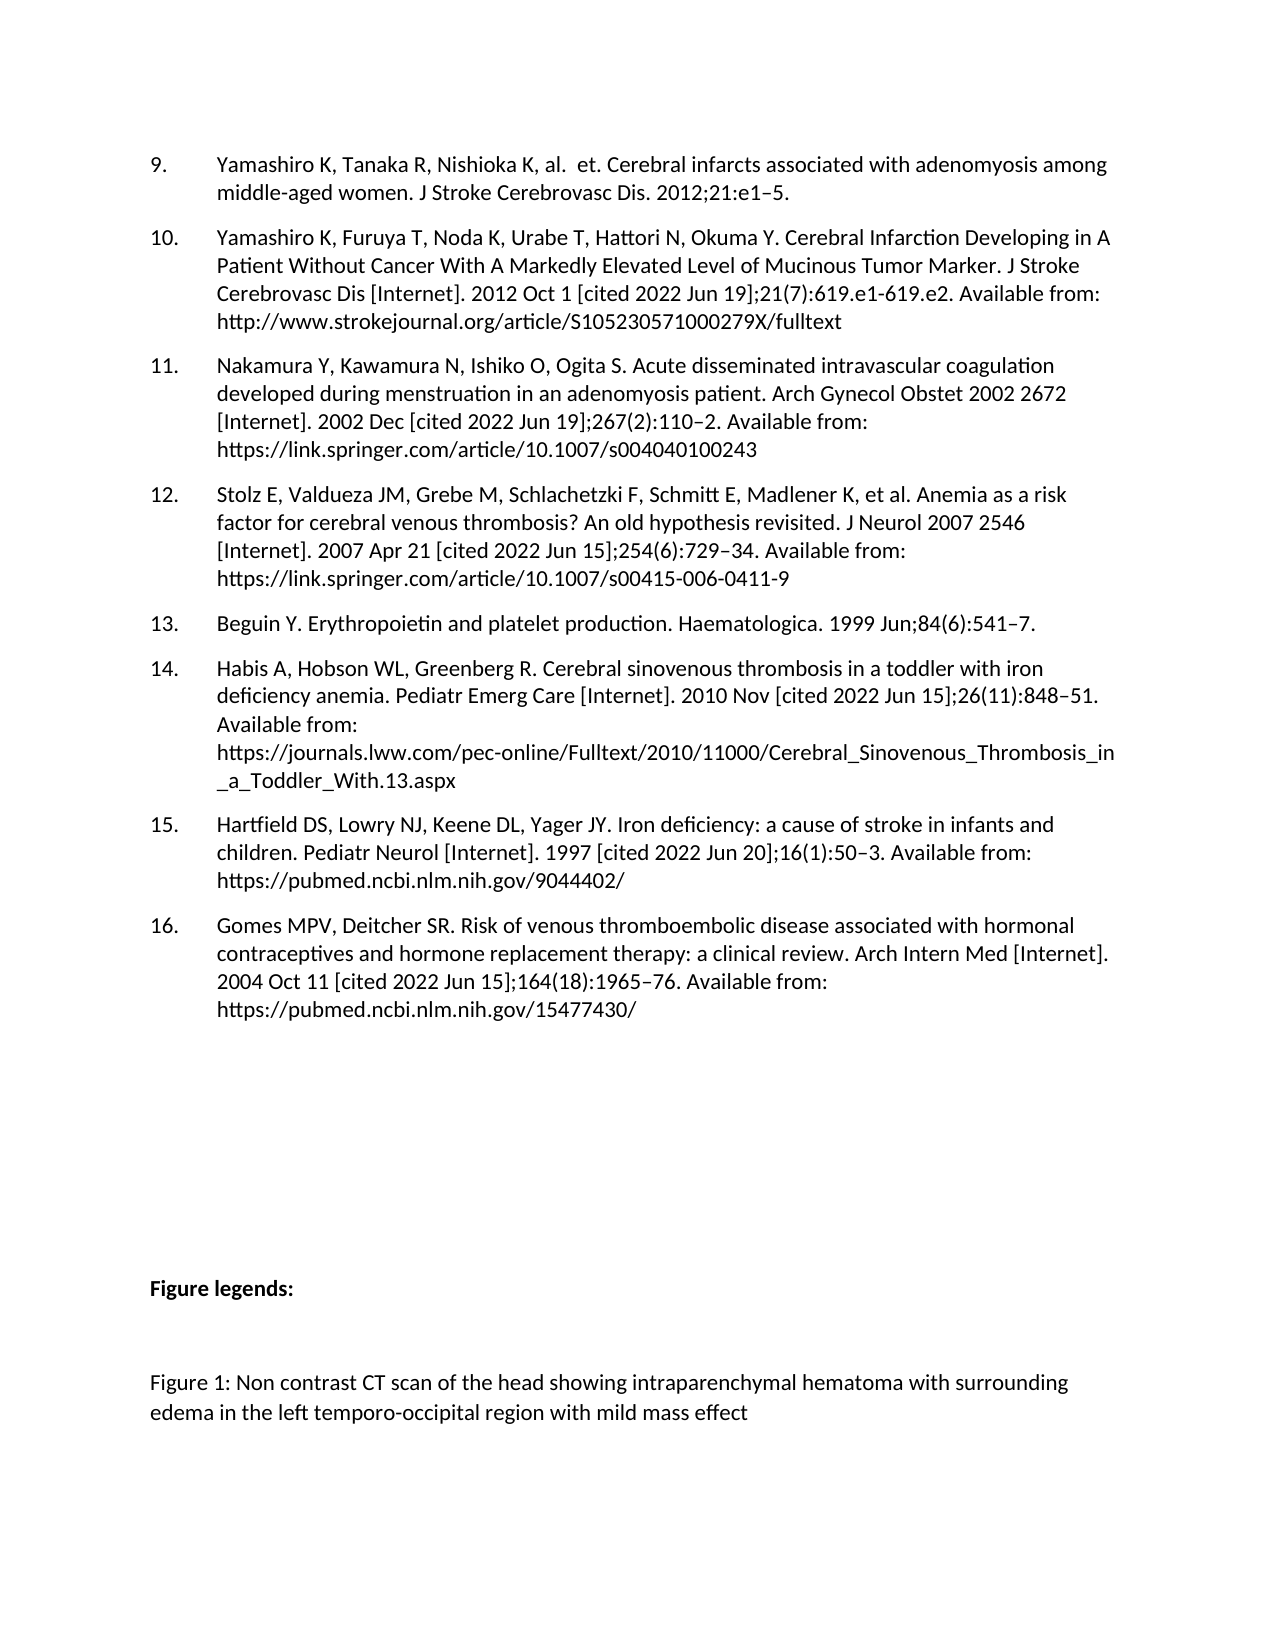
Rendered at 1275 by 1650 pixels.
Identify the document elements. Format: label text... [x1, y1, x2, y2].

text 16. Gomes MPV, Deitcher SR. Risk of venous thromboembolic disease associated with hormonal contraceptives and hormone replacement therapy: a clinical review. Arch Intern Med [Internet]. 2004 Oct 11 [cited 2022 Jun 15];164(18):1965–76. Available from: https://pubmed.ncbi.nlm.nih.gov/15477430/ [150, 911, 1125, 1023]
text 13. Beguin Y. Erythropoietin and platelet production. Haematologica. 1999 Jun;84(6):541–7. [150, 609, 1125, 637]
text 12. Stolz E, Valdueza JM, Grebe M, Schlachetzki F, Schmitt E, Madlener K, et al. Anemia as a risk factor for cerebral venous thrombosis? An old hypothesis revisited. J Neurol 2007 2546 [Internet]. 2007 Apr 21 [cited 2022 Jun 15];254(6):729–34. Available from: https://link.springer.com/article/10.1007/s00415-006-0411-9 [150, 480, 1125, 592]
text Figure 1: Non contrast CT scan of the head showing intraparenchymal hematoma with surrounding edema in the left temporo-occipital region with mild mass effect [150, 1368, 1125, 1426]
text 10. Yamashiro K, Furuya T, Noda K, Urabe T, Hattori N, Okuma Y. Cerebral Infarction Developing in A Patient Without Cancer With A Markedly Elevated Level of Mucinous Tumor Marker. J Stroke Cerebrovasc Dis [Internet]. 2012 Oct 1 [cited 2022 Jun 19];21(7):619.e1-619.e2. Available from: http://www.strokejournal.org/article/S105230571000279X/fulltext [150, 223, 1125, 335]
text 15. Hartfield DS, Lowry NJ, Keene DL, Yager JY. Iron deficiency: a cause of stroke in infants and children. Pediatr Neurol [Internet]. 1997 [cited 2022 Jun 20];16(1):50–3. Available from: https://pubmed.ncbi.nlm.nih.gov/9044402/ [150, 810, 1125, 894]
text 9. Yamashiro K, Tanaka R, Nishioka K, al. et. Cerebral infarcts associated with adenomyosis among middle-aged women. J Stroke Cerebrovasc Dis. 2012;21:e1–5. [150, 150, 1125, 206]
text Figure legends: [150, 1274, 1125, 1302]
text 14. Habis A, Hobson WL, Greenberg R. Cerebral sinovenous thrombosis in a toddler with iron deficiency anemia. Pediatr Emerg Care [Internet]. 2010 Nov [cited 2022 Jun 15];26(11):848–51. Available from: https://journals.lww.com/pec-online/Fulltext/2010/11000/Cerebral_Sinovenous_Thrombosis_in_a_Toddler_With.13.aspx [150, 654, 1125, 794]
text 11. Nakamura Y, Kawamura N, Ishiko O, Ogita S. Acute disseminated intravascular coagulation developed during menstruation in an adenomyosis patient. Arch Gynecol Obstet 2002 2672 [Internet]. 2002 Dec [cited 2022 Jun 19];267(2):110–2. Available from: https://link.springer.com/article/10.1007/s004040100243 [150, 351, 1125, 463]
